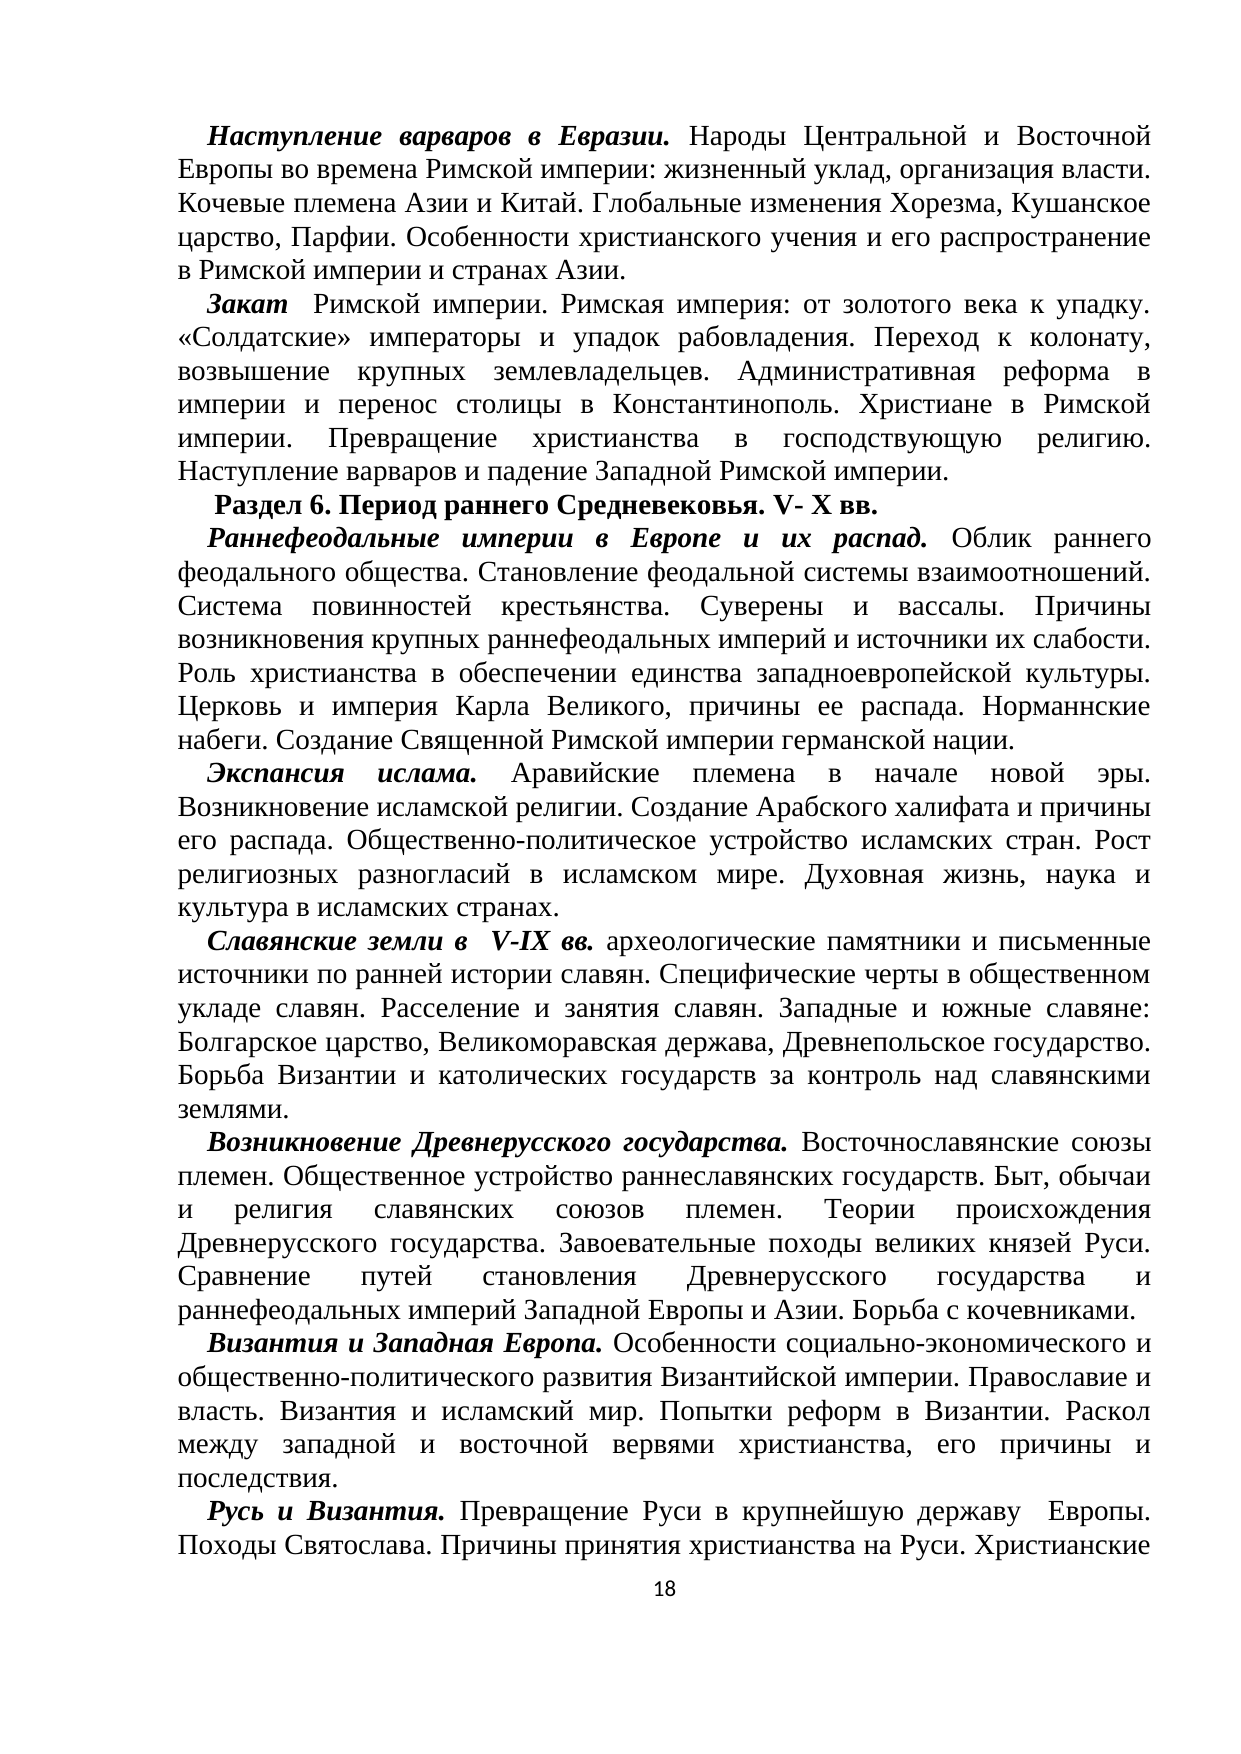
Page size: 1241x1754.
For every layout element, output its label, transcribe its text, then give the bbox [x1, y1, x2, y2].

text Славянские земли в V-IX вв. археологические памятники и письменные источники по ранней истории славян. Специфические черты в общественном укладе славян. Расселение и занятия славян. Западные и южные славяне: Болгарское царство, Великоморавская держава, Древнепольское государство. Борьба Византии и католических государств за контроль над славянскими землями. [177, 923, 1152, 1124]
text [177, 1493, 1152, 1560]
text Раннефеодальные империи в Европе и их распад. Облик раннего феодального общества. Становление феодальной системы взаимоотношений. Система повинностей крестьянства. Суверены и вассалы. Причины возникновения крупных раннефеодальных империй и источники их слабости. Роль христианства в обеспечении единства западноевропейской культуры. Церковь и империя Карла Великого, причины ее распада. Норманнские набеги. Создание Священной Римской империи германской нации. [177, 521, 1152, 755]
text Возникновение Древнерусского государства. Восточнославянские союзы племен. Общественное устройство раннеславянских государств. Быт, обычаи и религия славянских союзов племен. Теории происхождения Древнерусского государства. Завоевательные походы великих князей Руси. Сравнение путей становления Древнерусского государства и раннефеодальных империй Западной Европы и Азии. Борьба с кочевниками. [177, 1124, 1152, 1326]
text Византия и Западная Европа. Особенности социально-экономического и общественно-политического развития Византийской империи. Православие и власть. Византия и исламский мир. Попытки реформ в Византии. Раскол между западной и восточной вервями христианства, его причины и последствия. [177, 1326, 1152, 1493]
text Наступление варваров в Евразии. Народы Центральной и Восточной Европы во времена Римской империи: жизненный уклад, организация власти. Кочевые племена Азии и Китай. Глобальные изменения Хорезма, Кушанское царство, Парфии. Особенности христианского учения и его распространение в Римской империи и странах Азии. [177, 118, 1152, 286]
text Раздел 6. Период раннего Средневековья. V- X вв. [177, 487, 1152, 521]
text Закат Римской империи. Римская империя: от золотого века к упадку. «Солдатские» императоры и упадок рабовладения. Переход к колонату, возвышение крупных землевладельцев. Административная реформа в империи и перенос столицы в Константинополь. Христиане в Римской империи. Превращение христианства в господствующую религию. Наступление варваров и падение Западной Римской империи. [177, 286, 1152, 487]
text Экспансия ислама. Аравийские племена в начале новой эры. Возникновение исламской религии. Создание Арабского халифата и причины его распада. Общественно-политическое устройство исламских стран. Рост религиозных разногласий в исламском мире. Духовная жизнь, наука и культура в исламских странах. [177, 755, 1152, 923]
